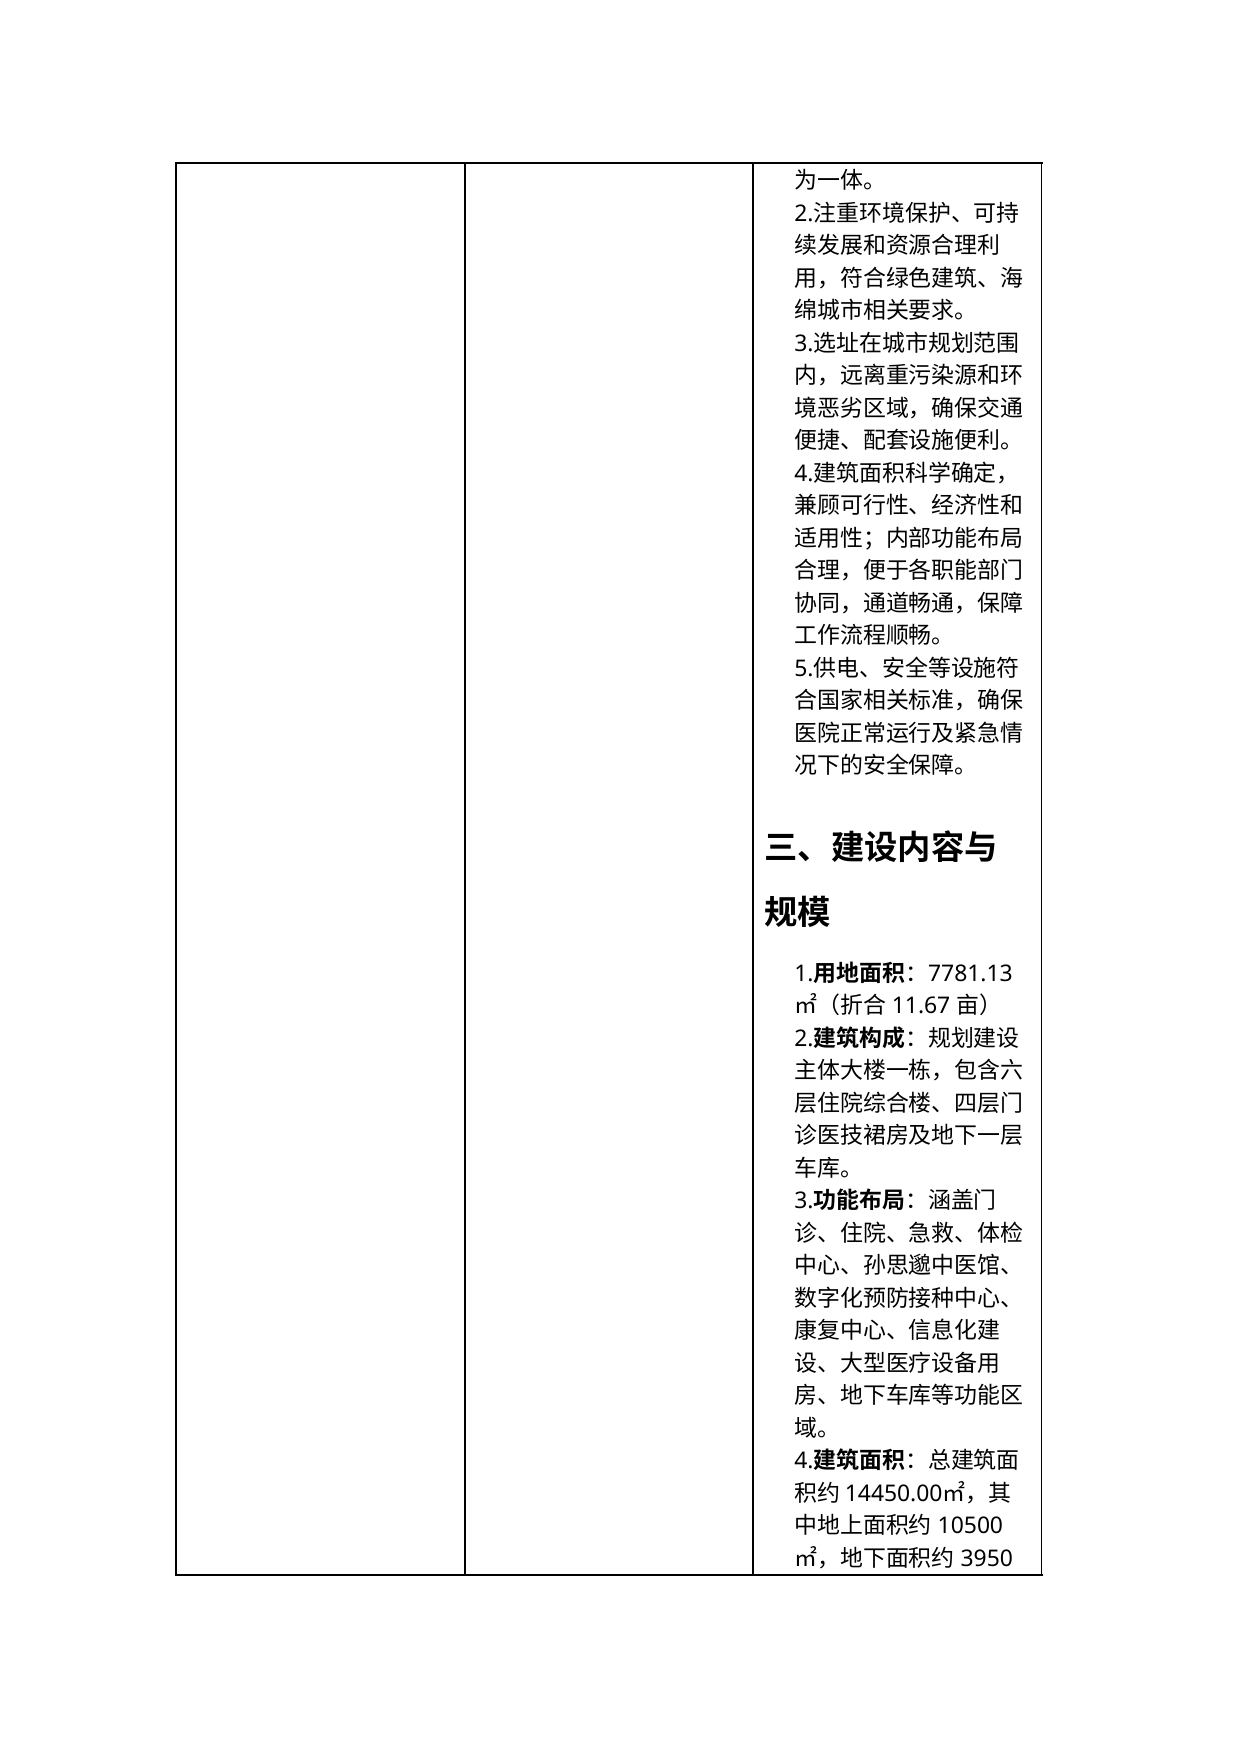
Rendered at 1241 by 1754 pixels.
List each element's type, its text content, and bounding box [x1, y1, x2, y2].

table_cell [466, 164, 752, 1574]
table_cell 1 [177, 164, 464, 1574]
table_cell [754, 164, 1041, 1574]
